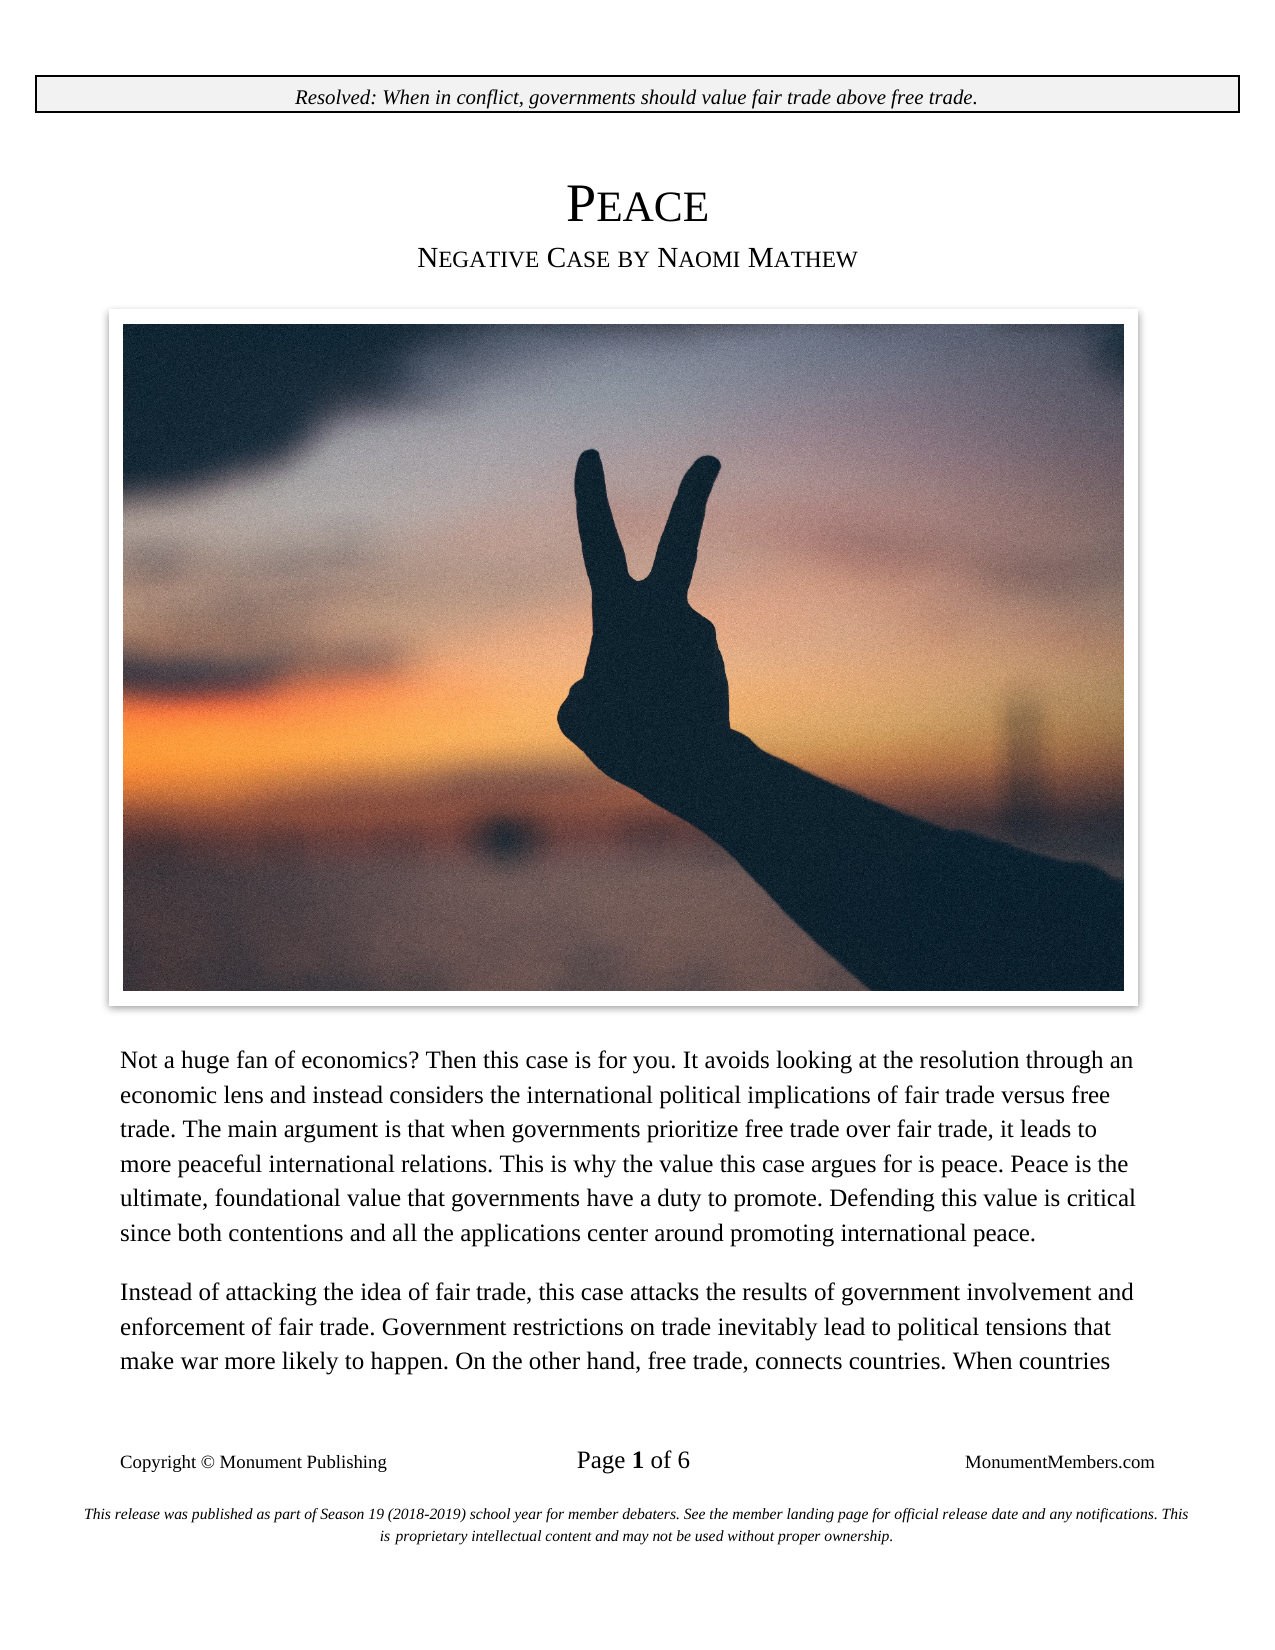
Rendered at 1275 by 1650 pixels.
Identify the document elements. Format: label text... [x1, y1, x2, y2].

title Peace Negative Case by Naomi Mathew [45, 171, 1230, 274]
text Not a huge fan of economics? Then this case is for you. It avoids looking at the resolution through an economic lens and instead considers the international political implications of fair trade versus free trade. The main argument is that when governments prioritize free trade over fair trade, it leads to more peaceful international relations. This is why the value this case argues for is peace. Peace is the ultimate, foundational value that governments have a duty to promote. Defending this value is critical since both contentions and all the applications center around promoting international peace. [120, 1046, 1155, 1247]
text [120, 1277, 1155, 1375]
picture [123, 324, 1124, 991]
